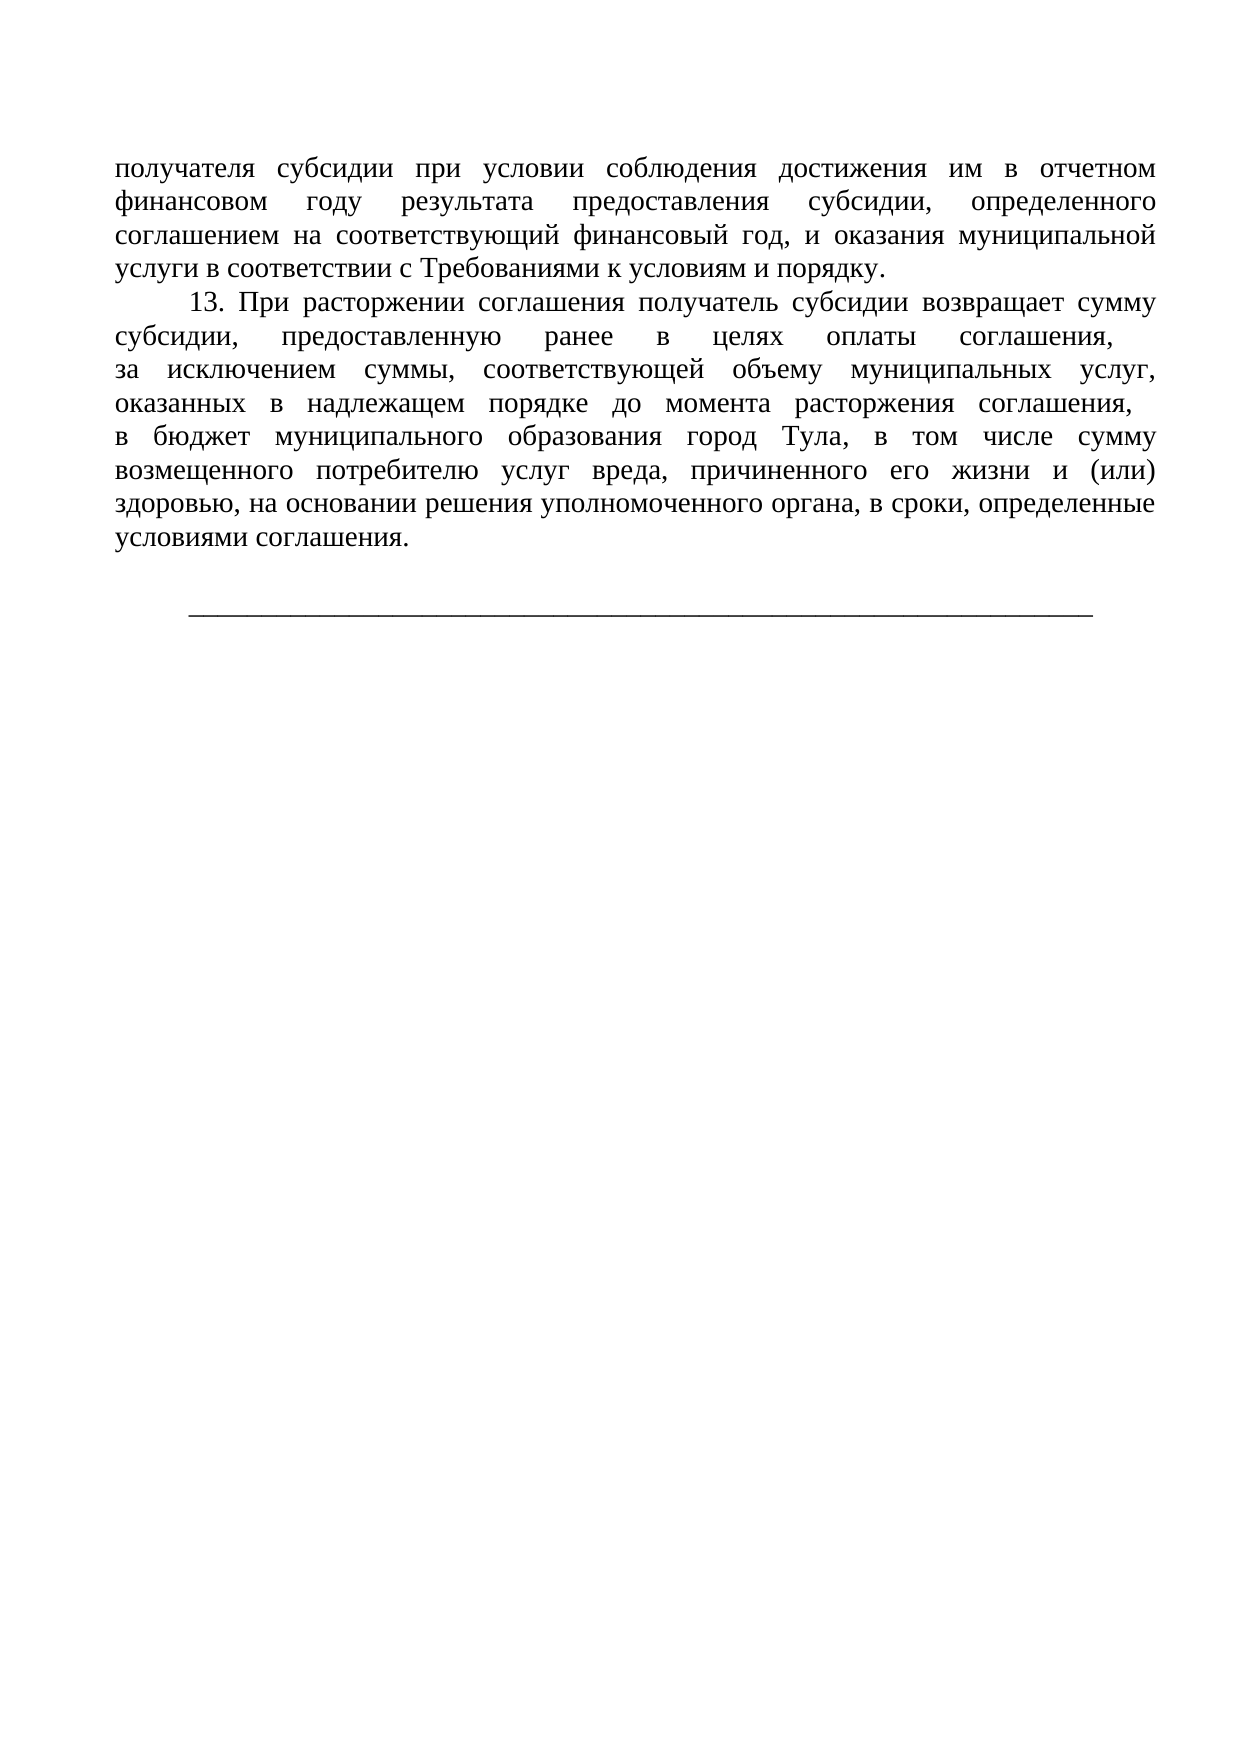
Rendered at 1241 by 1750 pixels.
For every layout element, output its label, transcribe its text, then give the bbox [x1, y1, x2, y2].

text ______________________________________________________________ [114, 586, 1157, 619]
text 13. При расторжении соглашения получатель субсидии возвращает сумму субсидии, предоставленную ранее в целях оплаты соглашения, за исключением суммы, соответствующей объему муниципальных услуг, оказанных в надлежащем порядке до момента расторжения соглашения, в бюджет муниципального образования город Тула, в том числе сумму возмещенного потребителю услуг вреда, причиненного его жизни и (или) здоровью, на основании решения уполномоченного органа, в сроки, определенные условиями соглашения. [114, 284, 1157, 552]
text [114, 150, 1157, 284]
